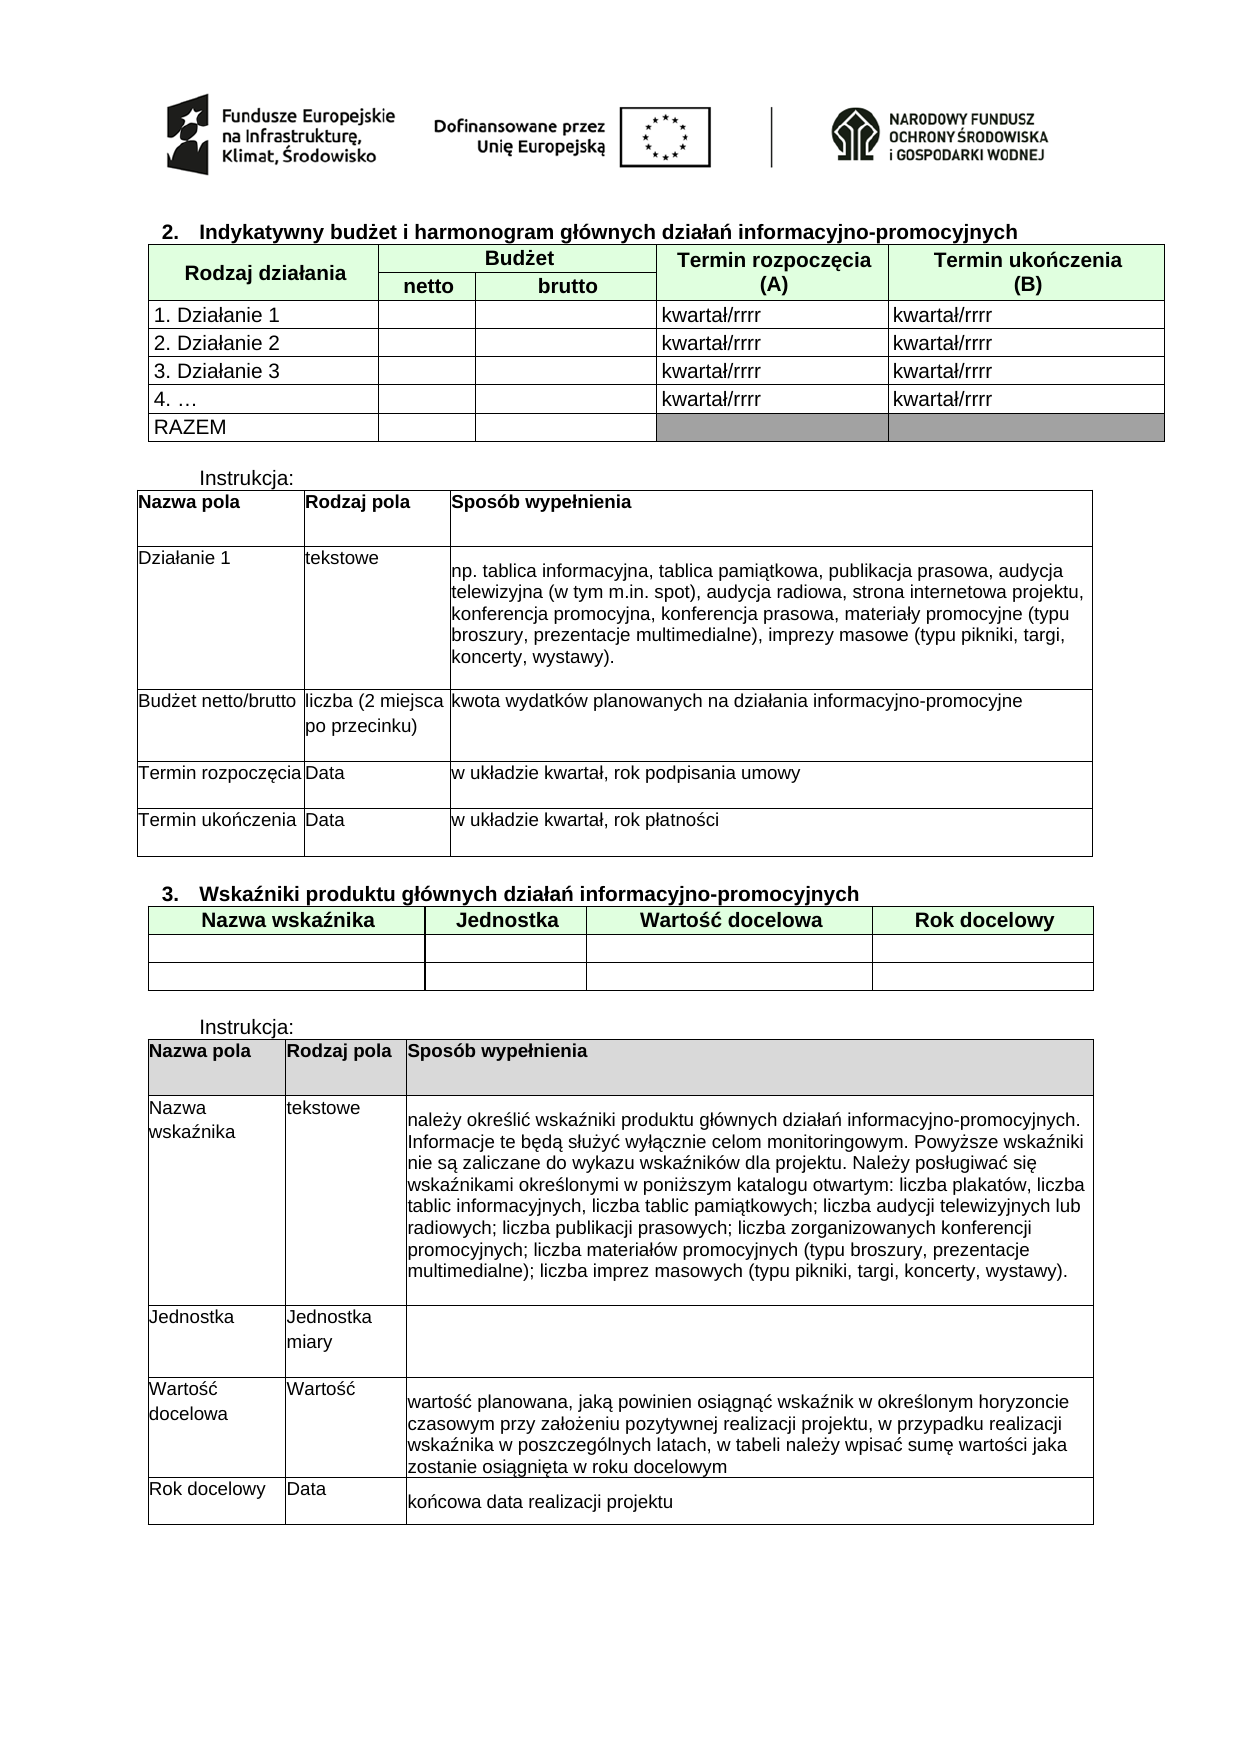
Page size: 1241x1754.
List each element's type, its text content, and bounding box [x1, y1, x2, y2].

table_cell Nazwa wskaźnika [149, 1096, 285, 1305]
table_cell Działanie 1 [138, 547, 304, 689]
table_cell należy określić wskaźniki produktu głównych działań informacyjno-promocyjnych. Informacje te będą służyć wyłącznie celom monitoringowym. Powyższe wskaźniki nie są zaliczane do wykazu wskaźników dla projektu. Należy posługiwać się wskaźnikami określonymi w poniższym katalogu otwartym: liczba plakatów, liczba tablic informacyjnych, liczba tablic pamiątkowych; liczba audycji telewizyjnych lub radiowych; liczba publikacji prasowych; liczba zorganizowanych konferencji promocyjnych; liczba materiałów promocyjnych (typu broszury, prezentacje multimedialne); liczba imprez masowych (typu pikniki, targi, koncerty, wystawy). [407, 1096, 1093, 1305]
table_cell netto [379, 273, 475, 300]
table_cell [587, 935, 872, 962]
table_cell w układzie kwartał, rok płatności [451, 809, 1092, 856]
table_cell kwartał/rrrr [657, 357, 888, 384]
list Indykatywny budżet i harmonogram głównych działań informacyjno-promocyjnych [162, 220, 1093, 244]
table_cell liczba (2 miejsca po przecinku) [305, 690, 450, 761]
table_cell 3. Działanie 3 [149, 357, 378, 384]
table_cell tekstowe [305, 547, 450, 689]
table_cell Data [286, 1478, 406, 1524]
table_cell Wartość [286, 1378, 406, 1477]
table_header Rodzaj pola [305, 491, 450, 546]
table_header Jednostka [426, 907, 586, 934]
table_cell tekstowe [286, 1096, 406, 1305]
table_cell [426, 935, 586, 962]
table_cell [889, 414, 1164, 441]
table_cell [426, 963, 586, 990]
table_header Termin rozpoczęcia (A) [657, 245, 888, 300]
table_cell [379, 385, 475, 412]
table_cell Termin rozpoczęcia [138, 762, 304, 808]
table_header Rodzaj działania [149, 245, 378, 300]
table_cell końcowa data realizacji projektu [407, 1478, 1093, 1524]
table_cell kwartał/rrrr [657, 329, 888, 356]
table_cell kwartał/rrrr [889, 301, 1164, 328]
table_cell RAZEM [149, 414, 378, 441]
table_cell kwota wydatków planowanych na działania informacyjno-promocyjne [451, 690, 1092, 761]
table_cell wartość planowana, jaką powinien osiągnąć wskaźnik w określonym horyzoncie czasowym przy założeniu pozytywnej realizacji projektu, w przypadku realizacji wskaźnika w poszczególnych latach, w tabeli należy wpisać sumę wartości jaka zostanie osiągnięta w roku docelowym [407, 1378, 1093, 1477]
table_header Termin ukończenia (B) [889, 245, 1164, 300]
table_header Nazwa pola [149, 1040, 285, 1095]
table_cell [379, 329, 475, 356]
table_cell Wartość docelowa [149, 1378, 285, 1477]
table_cell [379, 301, 475, 328]
table_cell kwartał/rrrr [889, 329, 1164, 356]
table_cell np. tablica informacyjna, tablica pamiątkowa, publikacja prasowa, audycja telewizyjna (w tym m.in. spot), audycja radiowa, strona internetowa projektu, konferencja promocyjna, konferencja prasowa, materiały promocyjne (typu broszury, prezentacje multimedialne), imprezy masowe (typu pikniki, targi, koncerty, wystawy). [451, 547, 1092, 689]
table_cell 1. Działanie 1 [149, 301, 378, 328]
table_header Nazwa wskaźnika [149, 907, 424, 934]
table_cell brutto [476, 273, 656, 300]
table_cell [149, 935, 424, 962]
table_header Sposób wypełnienia [407, 1040, 1093, 1095]
table_cell Jednostka [149, 1306, 285, 1377]
table_cell kwartał/rrrr [657, 385, 888, 412]
table_cell 2. Działanie 2 [149, 329, 378, 356]
table_header Wartość docelowa [587, 907, 872, 934]
table_cell [873, 963, 1093, 990]
table_cell Jednostka miary [286, 1306, 406, 1377]
table_header Rodzaj pola [286, 1040, 406, 1095]
table_cell [476, 357, 656, 384]
table_cell w układzie kwartał, rok podpisania umowy [451, 762, 1092, 808]
table_cell [476, 385, 656, 412]
table_cell [657, 414, 888, 441]
table_cell Rok docelowy [149, 1478, 285, 1524]
table_cell kwartał/rrrr [657, 301, 888, 328]
table_cell [379, 357, 475, 384]
table_cell kwartał/rrrr [889, 385, 1164, 412]
table_cell Budżet netto/brutto [138, 690, 304, 761]
table_cell Data [305, 762, 450, 808]
table_header Nazwa pola [138, 491, 304, 546]
list Wskaźniki produktu głównych działań informacyjno-promocyjnych [162, 882, 1093, 906]
table_header Budżet [379, 245, 656, 272]
table_cell kwartał/rrrr [889, 357, 1164, 384]
picture [147, 73, 1092, 195]
table_cell [873, 935, 1093, 962]
table_cell [379, 414, 475, 441]
table_cell [476, 414, 656, 441]
table_cell [476, 301, 656, 328]
table_header Rok docelowy [873, 907, 1093, 934]
table_cell [476, 329, 656, 356]
text Instrukcja: [199, 466, 1093, 489]
table_cell [149, 963, 424, 990]
table_cell [587, 963, 872, 990]
table_header Sposób wypełnienia [451, 491, 1092, 546]
table_cell 4. … [149, 385, 378, 412]
table_cell [407, 1306, 1093, 1377]
table_cell Data [305, 809, 450, 856]
text Instrukcja: [199, 1015, 1093, 1039]
table_cell Termin ukończenia [138, 809, 304, 856]
